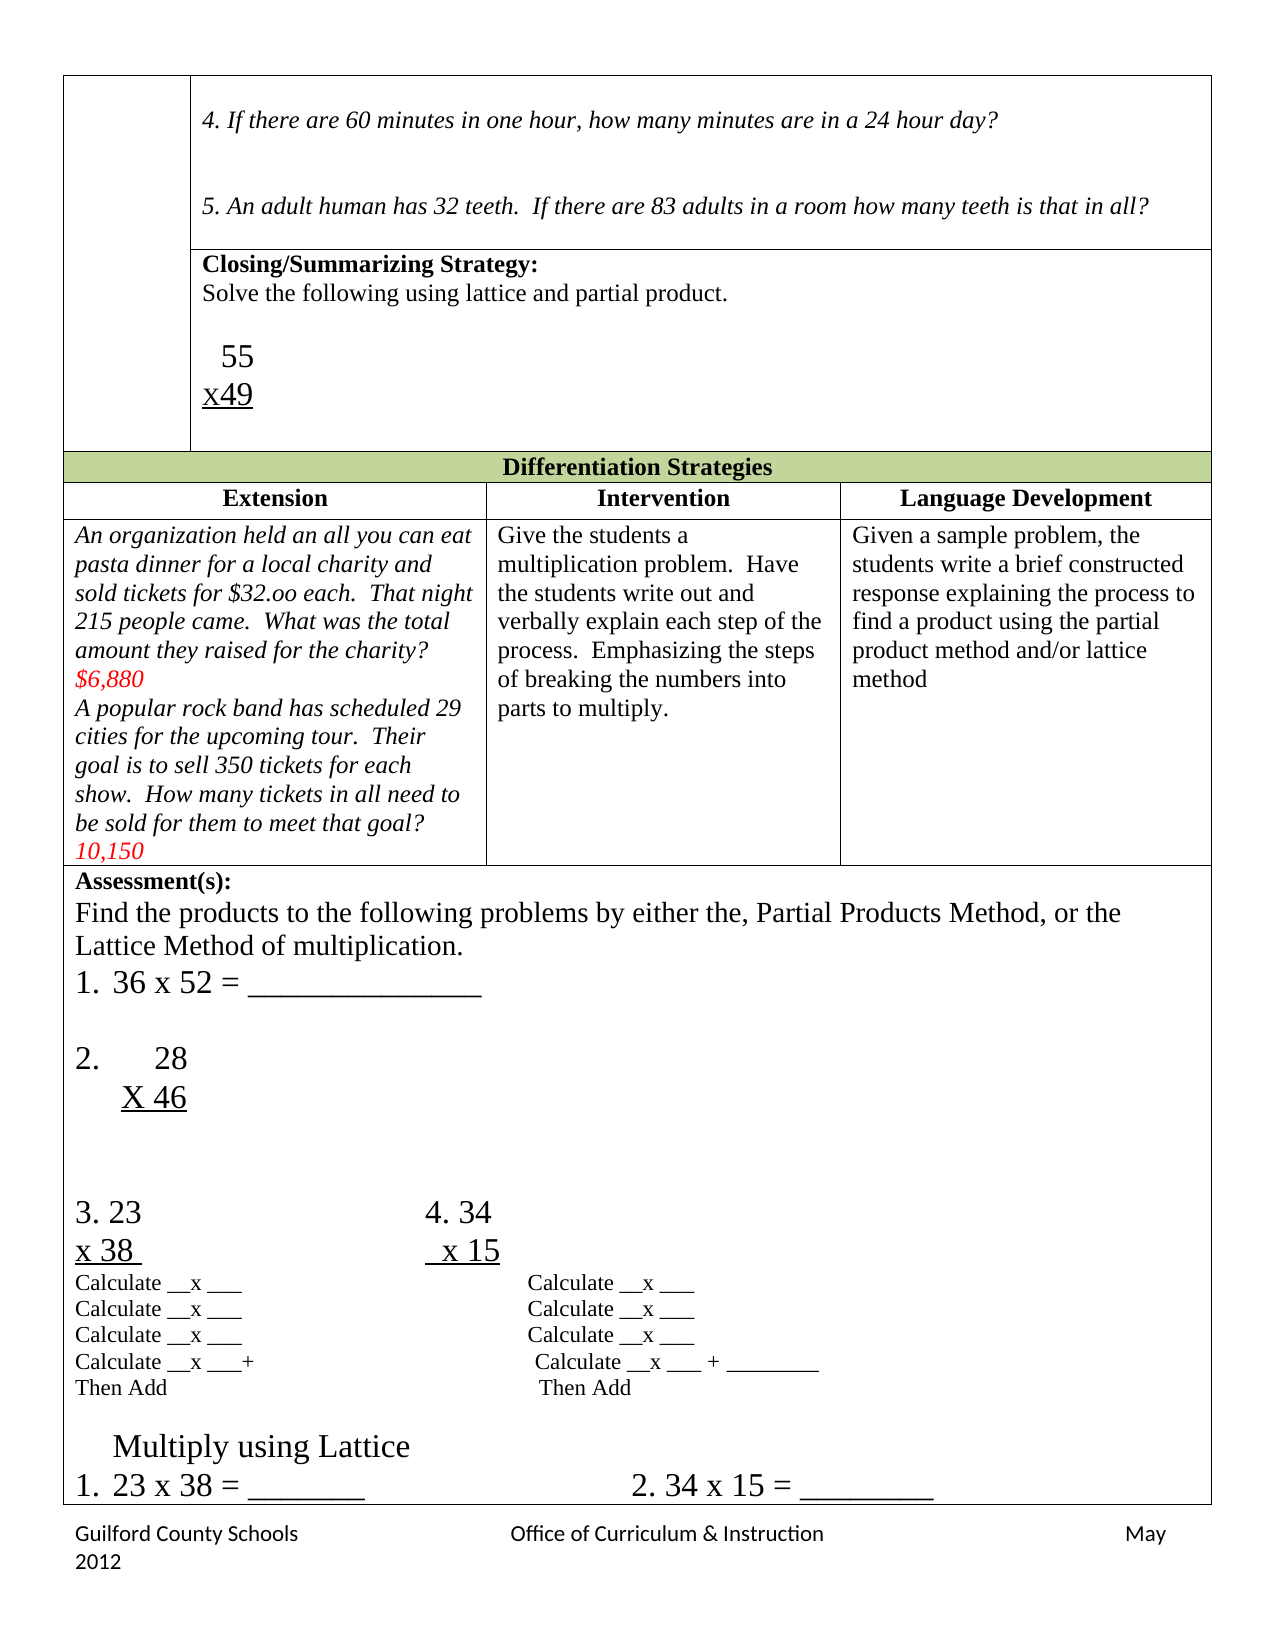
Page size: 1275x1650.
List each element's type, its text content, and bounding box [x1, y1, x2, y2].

table_cell Language Development [841, 483, 1211, 519]
table_cell Closing/Summarizing Strategy: Solve the following using lattice and partial product. 55 X49 [191, 250, 1211, 451]
table_cell Given a sample problem, the students write a brief constructed response explaining the process to find a product using the partial product method and/or lattice method [841, 520, 1211, 865]
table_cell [191, 76, 1211, 248]
table_cell An organization held an all you can eat pasta dinner for a local charity and sold tickets for $32.oo each. That night 215 people came. What was the total amount they raised for the charity? $6,880 A popular rock band has scheduled 29 cities for the upcoming tour. Their goal is to sell 350 tickets for each show. How many tickets in all need to be sold for them to meet that goal? 10,150 [64, 520, 486, 865]
table_cell Differentiation Strategies [64, 452, 1211, 482]
table_cell Extension [64, 483, 486, 519]
table_cell Give the students a multiplication problem. Have the students write out and verbally explain each step of the process. Emphasizing the steps of breaking the numbers into parts to multiply. [487, 520, 840, 865]
table_cell Intervention [487, 483, 840, 519]
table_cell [64, 866, 1211, 1503]
